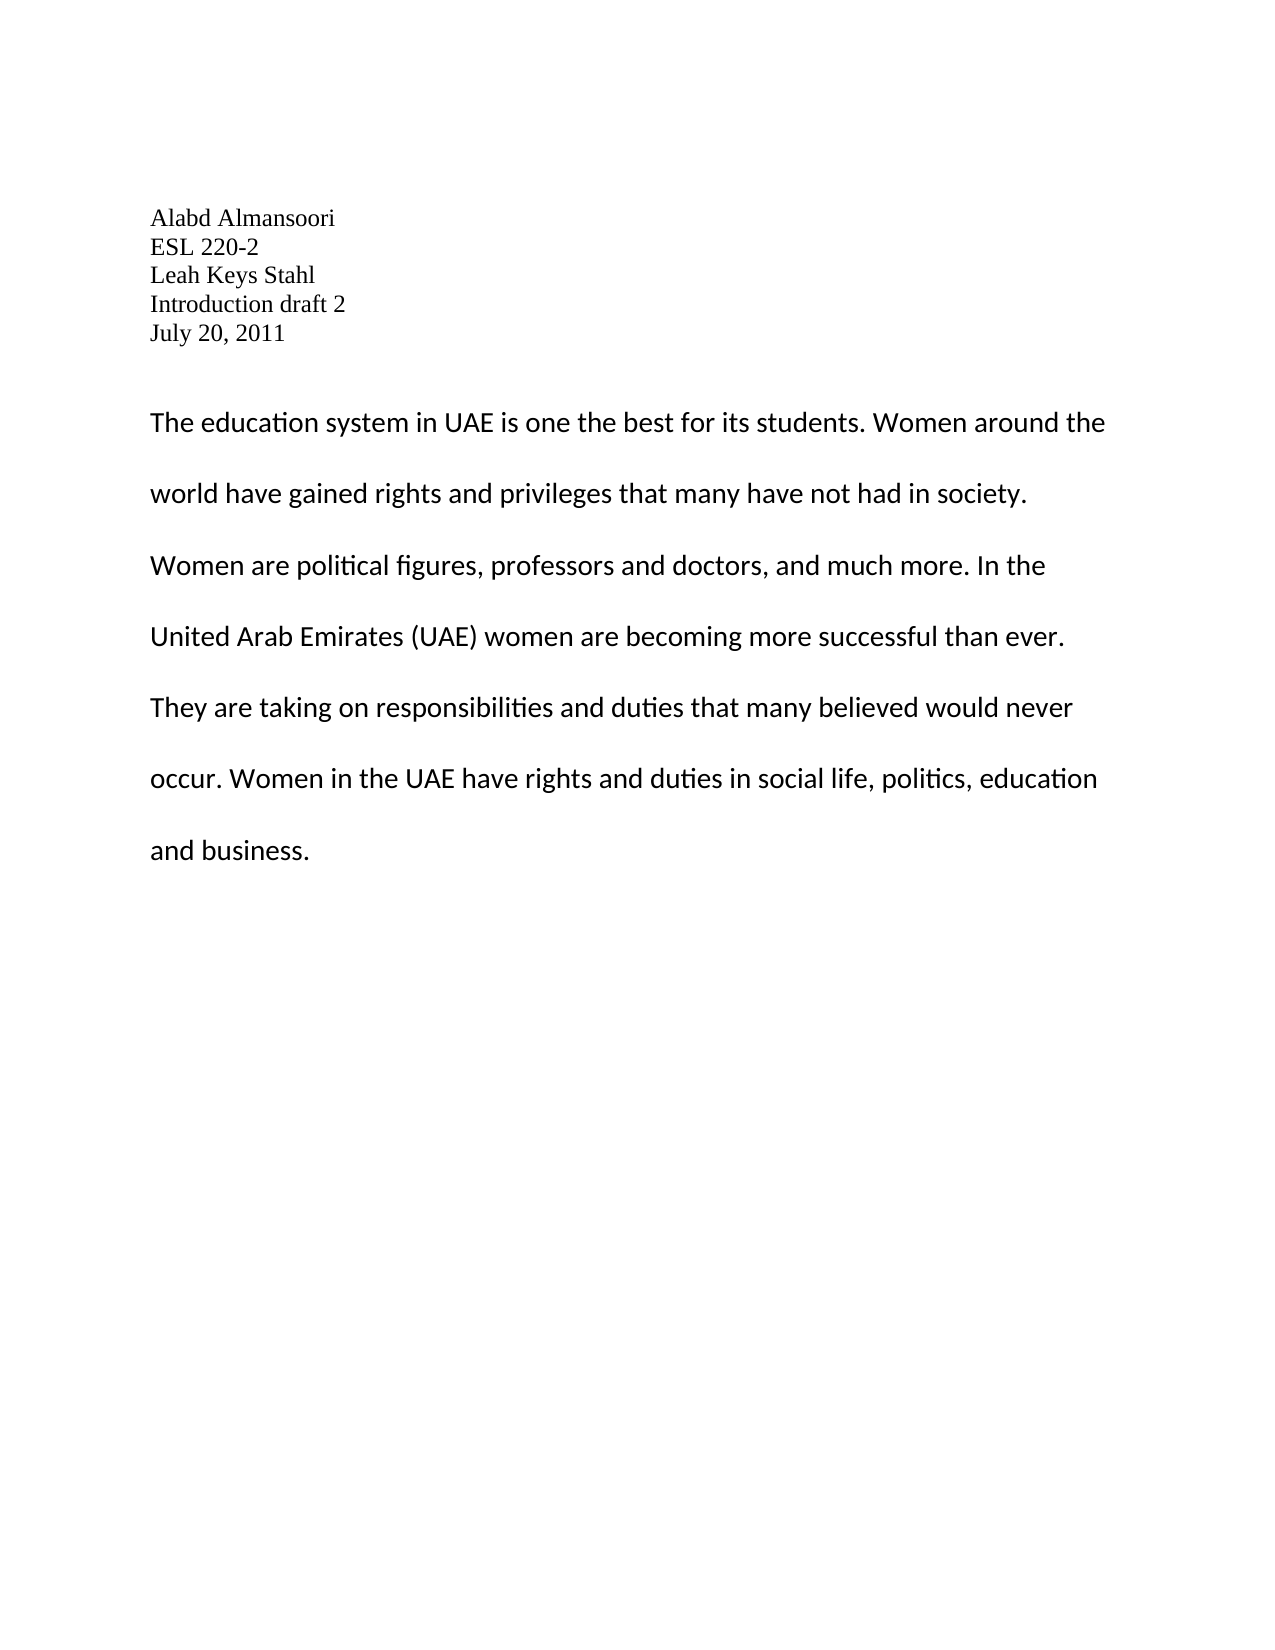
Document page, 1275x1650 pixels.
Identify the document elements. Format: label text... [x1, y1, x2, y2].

text Leah Keys Stahl [150, 261, 1125, 289]
text Introduction draft 2 [150, 289, 1125, 318]
text Alabd Almansoori [150, 203, 1125, 232]
text The education system in UAE is one the best for its students. Women around the world have gained rights and privileges that many have not had in society. Women are political figures, professors and doctors, and much more. In the United Arab Emirates (UAE) women are becoming more successful than ever. They are taking on responsibilities and duties that many believed would never occur. Women in the UAE have rights and duties in social life, politics, education and business. [150, 404, 1125, 867]
text ESL 220-2 [150, 232, 1125, 261]
text July 20, 2011 [150, 318, 1125, 347]
